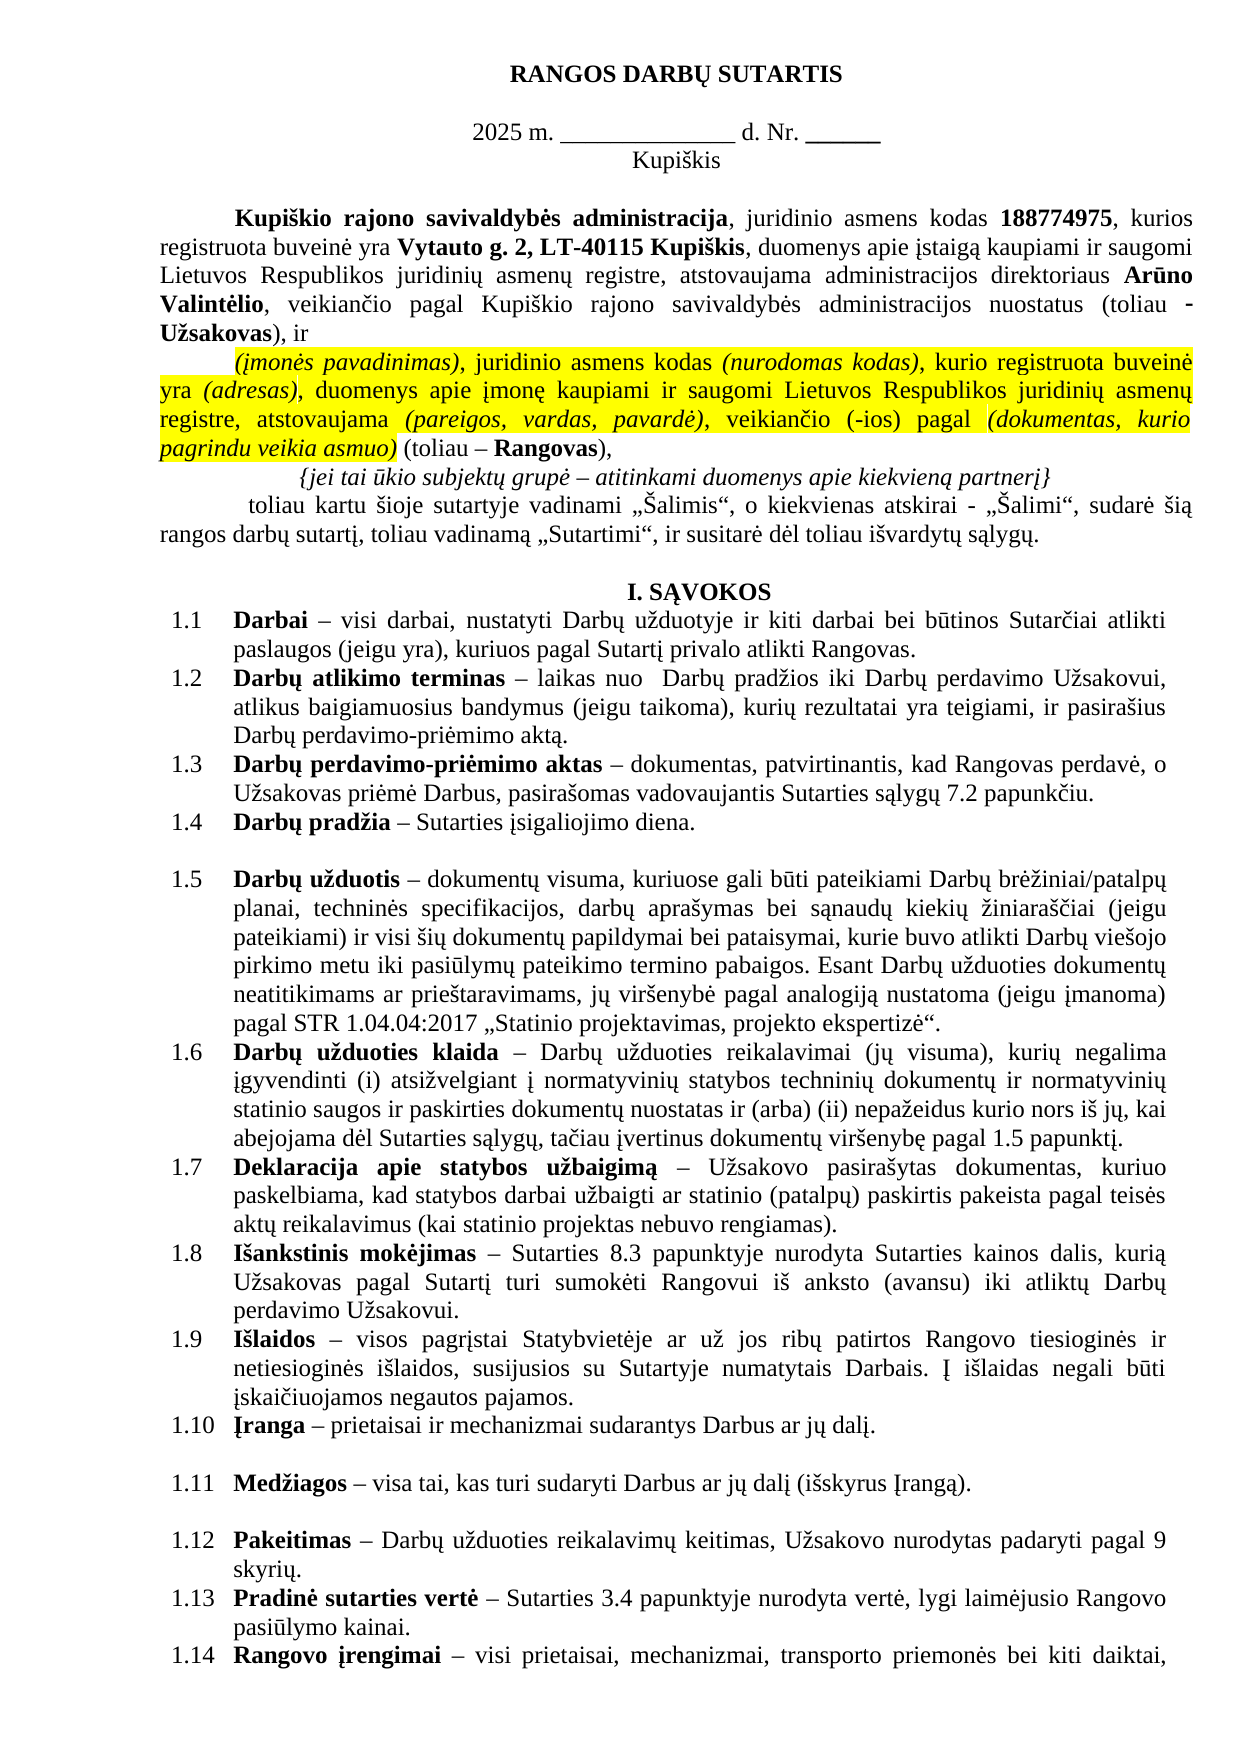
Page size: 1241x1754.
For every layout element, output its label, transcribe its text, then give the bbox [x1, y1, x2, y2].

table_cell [222, 1640, 1178, 1684]
table_cell [145, 1152, 222, 1238]
table_cell [145, 864, 222, 1037]
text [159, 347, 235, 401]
table_cell Darbų atlikimo terminas – laikas nuo Darbų pradžios iki Darbų perdavimo Užsakovui, atlikus baigiamuosius bandymus (jeigu taikoma), kurių rezultatai yra teigiami, ir pasirašius Darbų perdavimo-priėmimo aktą. [222, 663, 1178, 749]
table_cell [145, 1525, 222, 1583]
table_cell [145, 663, 222, 749]
table_cell [145, 1410, 222, 1468]
table_cell [145, 1238, 222, 1324]
text Kupiškis [159, 145, 1193, 174]
text 2025 m. ______________ d. Nr. ______ [159, 117, 1193, 145]
table_cell Darbų užduoties klaida – Darbų užduoties reikalavimai (jų visuma), kurių negalima įgyvendinti (i) atsižvelgiant į normatyvinių statybos techninių dokumentų ir normatyvinių statinio saugos ir paskirties dokumentų nuostatas ir (arba) (ii) nepažeidus kurio nors iš jų, kai abejojama dėl Sutarties sąlygų, tačiau įvertinus dokumentų viršenybę pagal 1.5 papunktį. [222, 1037, 1178, 1152]
table_cell Įranga – prietaisai ir mechanizmai sudarantys Darbus ar jų dalį. [222, 1410, 1178, 1468]
table_cell [145, 749, 222, 807]
table_header I. SĄVOKOS [145, 577, 1178, 605]
table_cell Išlaidos – visos pagrįstai Statybvietėje ar už jos ribų patirtos Rangovo tiesioginės ir netiesioginės išlaidos, susijusios su Sutartyje numatytais Darbais. Į išlaidas negali būti įskaičiuojamos negautos pajamos. [222, 1324, 1178, 1410]
table_cell Pakeitimas – Darbų užduoties reikalavimų keitimas, Užsakovo nurodytas padaryti pagal 9 skyrių. [222, 1525, 1178, 1583]
table_cell [145, 1583, 222, 1640]
table_cell [145, 1324, 222, 1410]
table_cell Darbai – visi darbai, nustatyti Darbų užduotyje ir kiti darbai bei būtinos Sutarčiai atlikti paslaugos (jeigu yra), kuriuos pagal Sutartį privalo atlikti Rangovas. [222, 605, 1178, 663]
table_cell Pradinė sutarties vertė – Sutarties 3.4 papunktyje nurodyta vertė, lygi laimėjusio Rangovo pasiūlymo kainai. [222, 1583, 1178, 1640]
table_cell [145, 1640, 222, 1684]
table_cell Medžiagos – visa tai, kas turi sudaryti Darbus ar jų dalį (išskyrus Įrangą). [222, 1468, 1178, 1525]
text RANGOS DARBŲ SUTARTIS [159, 59, 1193, 88]
text {jei tai ūkio subjektų grupė – atitinkami duomenys apie kiekvieną partnerį} [159, 462, 1193, 490]
table_cell Darbų perdavimo-priėmimo aktas – dokumentas, patvirtinantis, kad Rangovas perdavė, o Užsakovas priėmė Darbus, pasirašomas vadovaujantis Sutarties sąlygų 7.2 papunkčiu. [222, 749, 1178, 807]
text Kupiškio rajono savivaldybės administracija, juridinio asmens kodas 188774975, kurios registruota buveinė yra Vytauto g. 2, LT-40115 Kupiškis, duomenys apie įstaigą kaupiami ir saugomi Lietuvos Respublikos juridinių asmenų registre, atstovaujama administracijos direktoriaus Arūno Valintėlio, veikiančio pagal Kupiškio rajono savivaldybės administracijos nuostatus (toliau Užsakovas), ir [159, 203, 1193, 347]
table_cell [145, 1468, 222, 1525]
table_cell Išankstinis mokėjimas – Sutarties 8.3 papunktyje nurodyta Sutarties kainos dalis, kurią Užsakovas pagal Sutartį turi sumokėti Rangovui iš anksto (avansu) iki atliktų Darbų perdavimo Užsakovui. [222, 1238, 1178, 1324]
table_cell [145, 605, 222, 663]
text (įmonės pavadinimas), juridinio asmens kodas (nurodomas kodas), kurio registruota buveinė yra (adresas), duomenys apie įmonę kaupiami ir saugomi Lietuvos Respublikos juridinių asmenų registre, atstovaujama (pareigos, vardas, pavardė), veikiančio (-ios) pagal (dokumentas, kurio pagrindu veikia asmuo) (toliau – Rangovas), [397, 404, 1193, 462]
table_cell Darbų pradžia – Sutarties įsigaliojimo diena. [222, 807, 1178, 864]
table_cell Darbų užduotis – dokumentų visuma, kuriuose gali būti pateikiami Darbų brėžiniai/patalpų planai, techninės specifikacijos, darbų aprašymas bei sąnaudų kiekių žiniaraščiai (jeigu pateikiami) ir visi šių dokumentų papildymai bei pataisymai, kurie buvo atlikti Darbų viešojo pirkimo metu iki pasiūlymų pateikimo termino pabaigos. Esant Darbų užduoties dokumentų neatitikimams ar prieštaravimams, jų viršenybė pagal analogiją nustatoma (jeigu įmanoma) pagal STR 1.04.04:2017 „Statinio projektavimas, projekto ekspertizė“. [222, 864, 1178, 1037]
text toliau kartu šioje sutartyje vadinami „Šalimis“, o kiekvienas atskirai - „Šalimi“, sudarė šią rangos darbų sutartį, toliau vadinamą „Sutartimi“, ir susitarė dėl toliau išvardytų sąlygų. [159, 490, 1193, 548]
table_cell [145, 807, 222, 864]
table_cell Deklaracija apie statybos užbaigimą – Užsakovo pasirašytas dokumentas, kuriuo paskelbiama, kad statybos darbai užbaigti ar statinio (patalpų) paskirtis pakeista pagal teisės aktų reikalavimus (kai statinio projektas nebuvo rengiamas). [222, 1152, 1178, 1238]
table_cell [145, 1037, 222, 1152]
